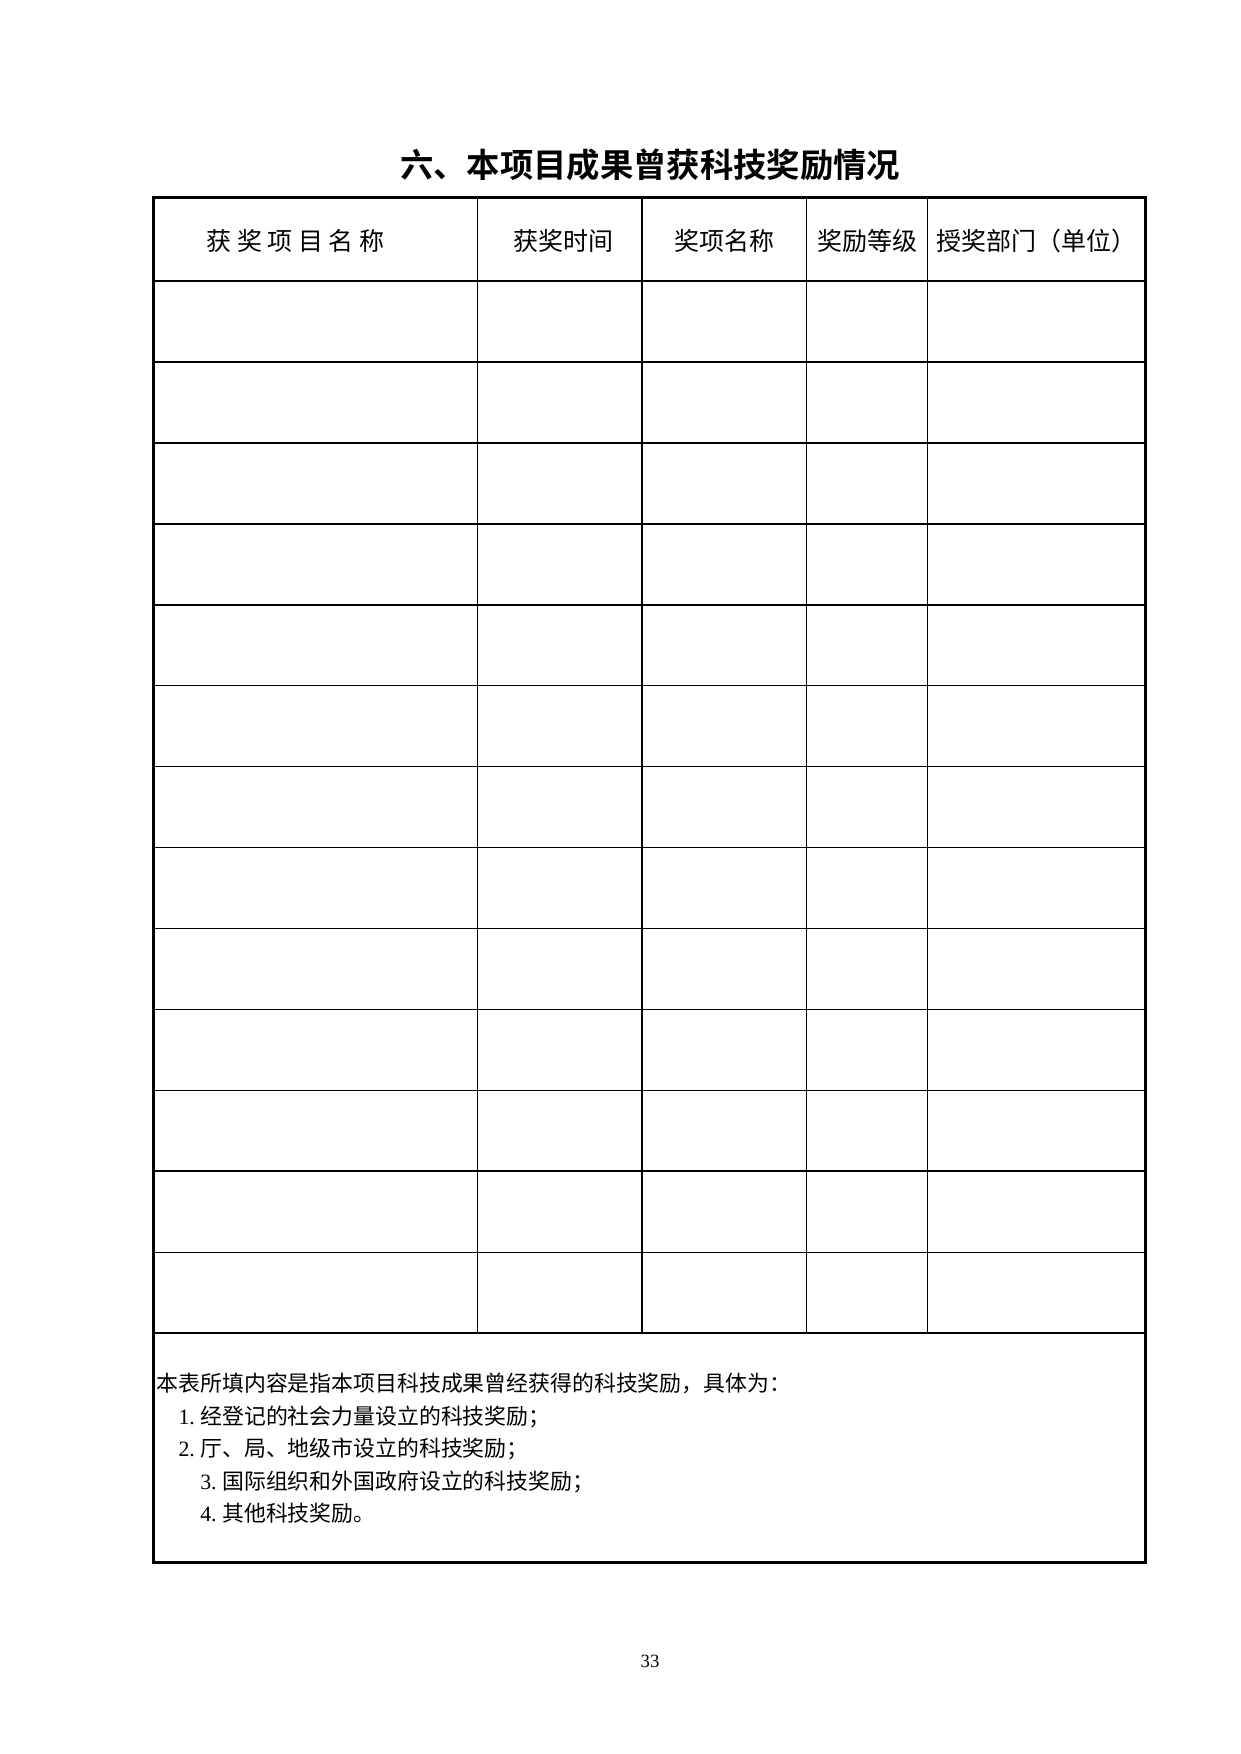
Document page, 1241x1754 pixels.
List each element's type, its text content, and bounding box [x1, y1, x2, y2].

table_cell [928, 363, 1144, 442]
table_cell [478, 1010, 641, 1089]
table_cell [155, 525, 477, 604]
table_cell [807, 1091, 927, 1170]
table_cell [643, 606, 806, 685]
table_cell [643, 929, 806, 1008]
table_cell [155, 363, 477, 442]
table_cell [155, 282, 477, 361]
table_cell [643, 444, 806, 523]
table_cell [643, 1172, 806, 1251]
table_cell [807, 525, 927, 604]
table_cell [928, 686, 1144, 766]
table_cell [478, 444, 641, 523]
table_cell [478, 1253, 641, 1332]
table_cell [807, 282, 927, 361]
table_cell 本表所填内容是指本项目科技成果曾经获得的科技奖励，具体为： 1. 经登记的社会力量设立的科技奖励； 2. 厅、局、地级市设立的科技奖励； 3. 国际组织和外国政府设立的科技奖励； 4. 其他科技奖励。 [155, 1334, 1144, 1561]
table_cell [928, 1010, 1144, 1089]
table_cell [155, 848, 477, 928]
table_cell [807, 363, 927, 442]
table_cell [928, 444, 1144, 523]
table_cell [643, 363, 806, 442]
table_cell [643, 282, 806, 361]
table_cell [928, 1253, 1144, 1332]
table_cell [807, 606, 927, 685]
table_cell [643, 1253, 806, 1332]
table_cell [807, 1010, 927, 1089]
table_cell [928, 929, 1144, 1008]
table_cell [643, 525, 806, 604]
table_header 奖项名称 [643, 199, 806, 280]
table_cell [643, 686, 806, 766]
table_header 授奖部门（单位） [928, 199, 1144, 280]
table_cell [478, 686, 641, 766]
table_header 获 奖 项 目 名 称 [155, 199, 477, 280]
table_cell [155, 767, 477, 847]
table_header 获奖时间 [478, 199, 641, 280]
table_cell [807, 1172, 927, 1251]
subtitle 六、本项目成果曾获科技奖励情况 [148, 131, 1152, 196]
table_cell [643, 848, 806, 928]
table_cell [807, 767, 927, 847]
table_cell [807, 929, 927, 1008]
table_cell [928, 1172, 1144, 1251]
table_cell [643, 1010, 806, 1089]
table_cell [928, 282, 1144, 361]
table_cell [478, 929, 641, 1008]
table_cell [478, 606, 641, 685]
table_cell [643, 1091, 806, 1170]
table_cell [155, 1010, 477, 1089]
table_cell [643, 767, 806, 847]
table_cell [478, 848, 641, 928]
table_header 奖励等级 [807, 199, 927, 280]
table_cell [807, 686, 927, 766]
table_cell [928, 606, 1144, 685]
table_cell [928, 767, 1144, 847]
table_cell [807, 444, 927, 523]
table_cell [928, 1091, 1144, 1170]
table_cell [478, 363, 641, 442]
table_cell [155, 1253, 477, 1332]
table_cell [155, 1091, 477, 1170]
table_cell [478, 1091, 641, 1170]
table_cell [807, 1253, 927, 1332]
table_cell [478, 1172, 641, 1251]
table_cell [928, 525, 1144, 604]
table_cell [155, 929, 477, 1008]
table_cell [155, 686, 477, 766]
table_cell [155, 1172, 477, 1251]
table_cell [155, 444, 477, 523]
table_cell [928, 848, 1144, 928]
table_cell [478, 767, 641, 847]
table_cell [478, 282, 641, 361]
table_cell [478, 525, 641, 604]
table_cell [807, 848, 927, 928]
table_cell [155, 606, 477, 685]
